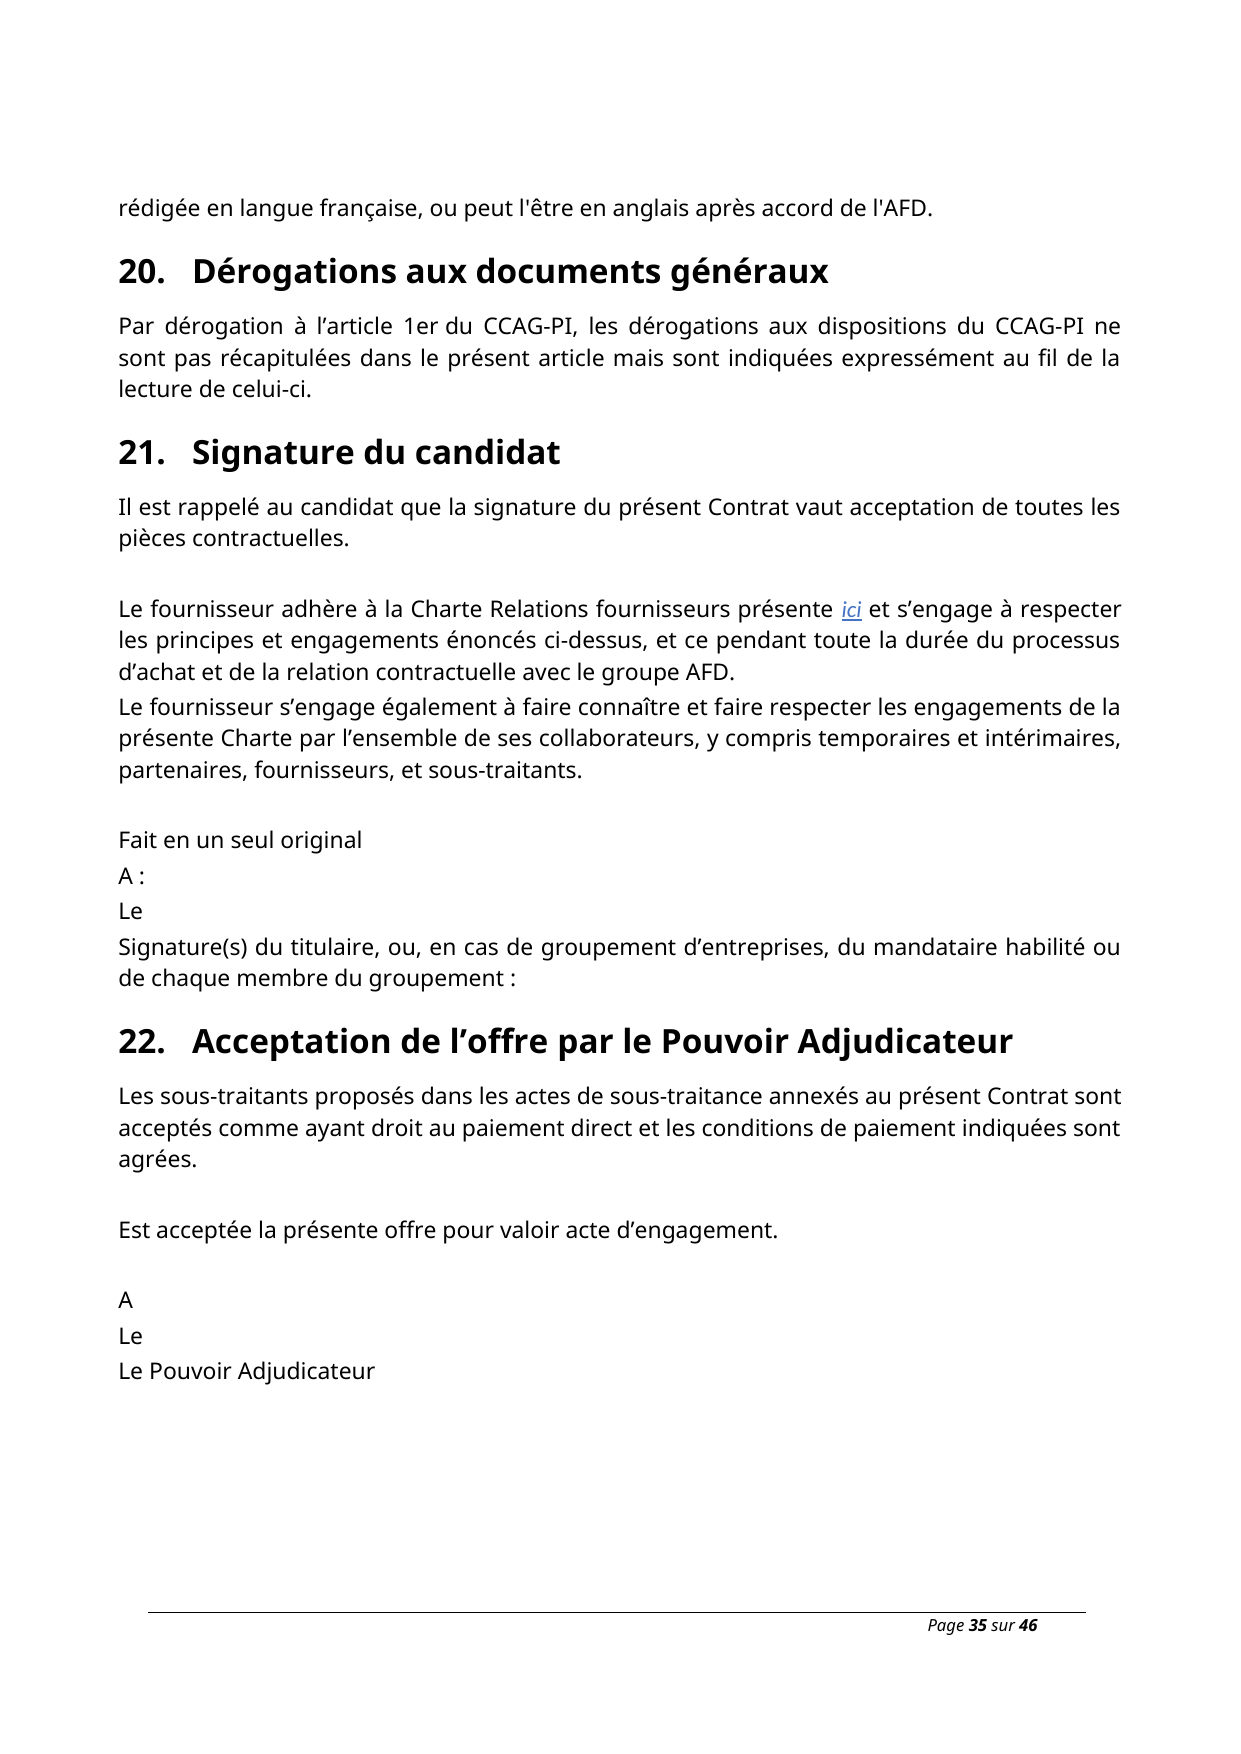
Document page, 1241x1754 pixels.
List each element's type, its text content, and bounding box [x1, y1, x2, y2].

text Il est rappelé au candidat que la signature du présent Contrat vaut acceptation de toutes les pièces contractuelles. [118, 491, 1122, 554]
text Le fournisseur s’engage également à faire connaître et faire respecter les engagements de la présente Charte par l’ensemble de ses collaborateurs, y compris temporaires et intérimaires, partenaires, fournisseurs, et sous-traitants. [118, 691, 1122, 785]
text Est acceptée la présente offre pour valoir acte d’engagement. [118, 1214, 1122, 1245]
text A [118, 1284, 1122, 1316]
text Le [118, 1320, 1122, 1351]
text Signature(s) du titulaire, ou, en cas de groupement d’entreprises, du mandataire habilité ou de chaque membre du groupement : [118, 931, 1122, 993]
text A : [118, 860, 1122, 891]
text Les sous-traitants proposés dans les actes de sous-traitance annexés au présent Contrat sont acceptés comme ayant droit au paiement direct et les conditions de paiement indiquées sont agrées. [118, 1080, 1122, 1174]
text Acceptation de l’offre par le Pouvoir Adjudicateur [118, 1018, 1122, 1064]
text Dérogations aux documents généraux [118, 248, 1122, 294]
text Le [118, 895, 1122, 927]
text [118, 192, 1122, 223]
text Fait en un seul original [118, 824, 1122, 856]
text Le fournisseur adhère à la Charte Relations fournisseurs présente ici et s’engage à respecter les principes et engagements énoncés ci-dessus, et ce pendant toute la durée du processus d’achat et de la relation contractuelle avec le groupe AFD. [118, 593, 1122, 687]
text Signature du candidat [118, 429, 1122, 474]
text Par dérogation à l’article 1er du CCAG-PI, les dérogations aux dispositions du CCAG-PI ne sont pas récapitulées dans le présent article mais sont indiquées expressément au fil de la lecture de celui-ci. [118, 310, 1122, 404]
text Le Pouvoir Adjudicateur [118, 1355, 1122, 1387]
